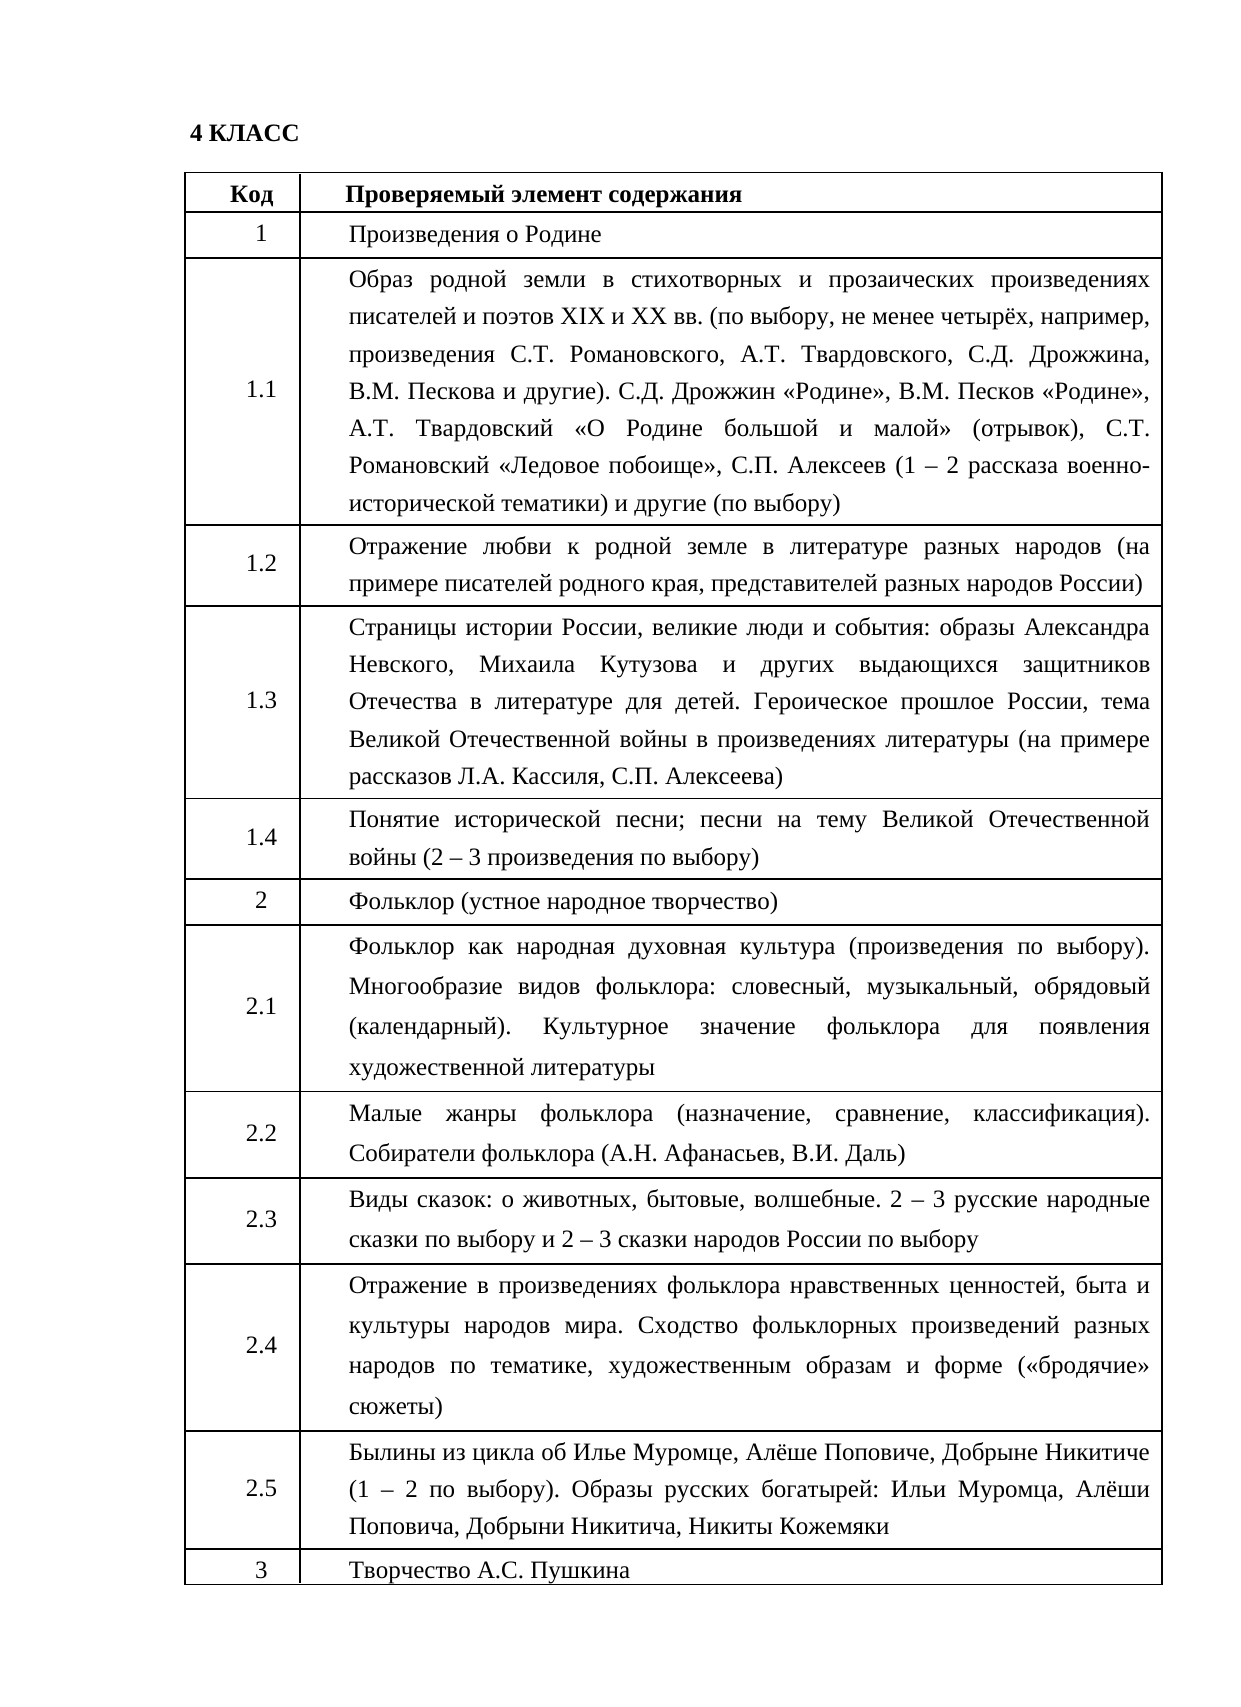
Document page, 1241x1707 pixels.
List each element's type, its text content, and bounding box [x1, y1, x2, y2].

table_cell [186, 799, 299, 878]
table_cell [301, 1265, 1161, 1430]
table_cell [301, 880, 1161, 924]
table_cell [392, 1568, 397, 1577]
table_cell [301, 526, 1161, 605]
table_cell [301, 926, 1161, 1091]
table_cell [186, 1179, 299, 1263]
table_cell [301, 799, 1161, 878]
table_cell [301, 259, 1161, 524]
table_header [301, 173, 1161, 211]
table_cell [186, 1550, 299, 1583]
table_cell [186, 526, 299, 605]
text 4 КЛАСС [190, 118, 1152, 147]
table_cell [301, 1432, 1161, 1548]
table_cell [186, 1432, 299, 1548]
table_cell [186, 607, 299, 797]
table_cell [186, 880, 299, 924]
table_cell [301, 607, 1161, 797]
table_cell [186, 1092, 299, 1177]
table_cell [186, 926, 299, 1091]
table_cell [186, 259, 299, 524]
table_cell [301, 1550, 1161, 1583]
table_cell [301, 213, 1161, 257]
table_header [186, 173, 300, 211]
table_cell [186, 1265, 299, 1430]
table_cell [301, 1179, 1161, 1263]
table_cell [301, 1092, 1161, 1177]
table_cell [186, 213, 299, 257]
